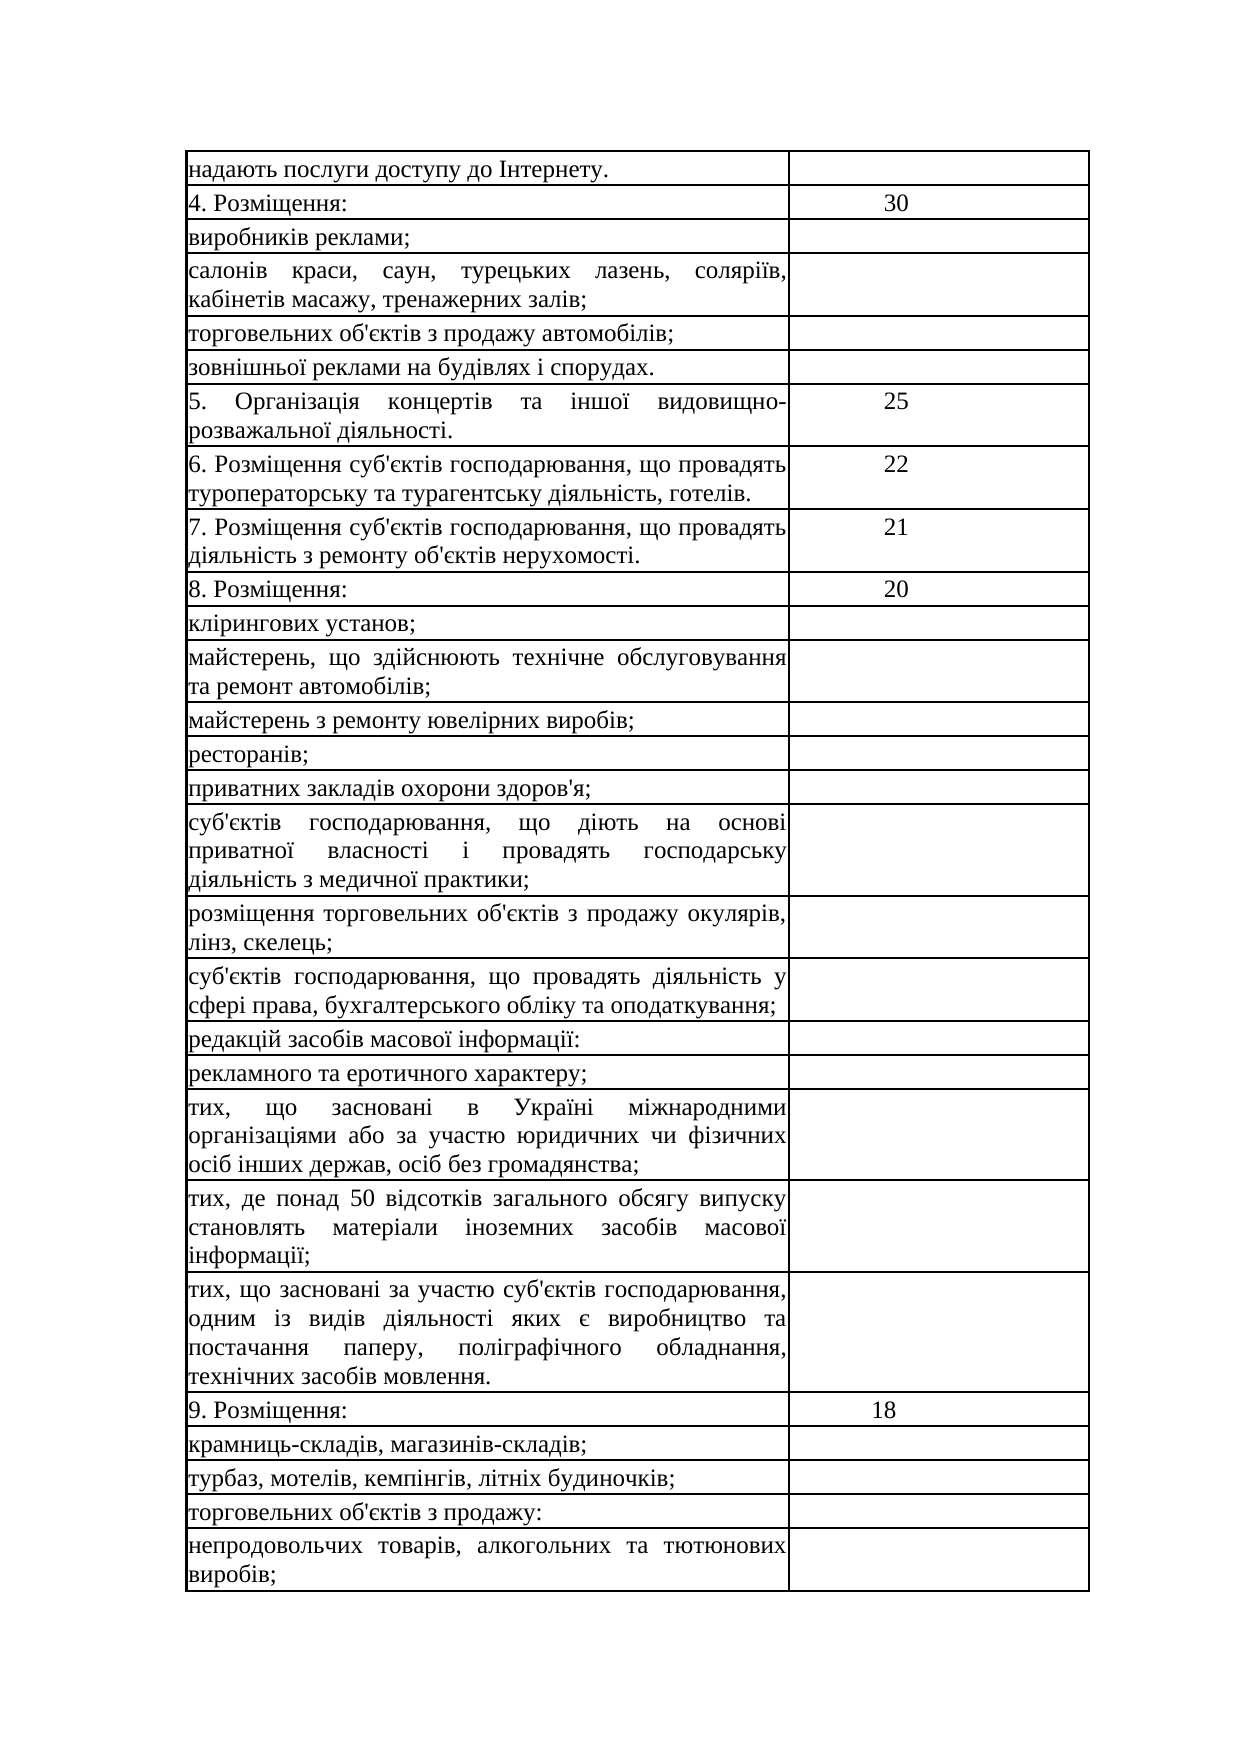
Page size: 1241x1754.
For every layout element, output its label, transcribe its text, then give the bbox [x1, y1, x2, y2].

table_cell крамниць-складів, магазинів-складів; [188, 1427, 788, 1459]
table_cell торговельних об'єктів з продажу автомобілів; [188, 317, 788, 348]
table_cell тих, що засновані в Україні міжнародними організаціями або за участю юридичних чи фізичних осіб інших держав, осіб без громадянства; [188, 1090, 788, 1179]
table_cell майстерень, що здійснюють технічне обслуговування та ремонт автомобілів; [188, 641, 788, 701]
table_cell тих, що засновані за участю суб'єктів господарювання, одним із видів діяльності яких є виробництво та постачання паперу, поліграфічного обладнання, технічних засобів мовлення. [188, 1273, 788, 1391]
table_cell [790, 254, 1088, 314]
table_cell [790, 897, 1088, 957]
table_cell розміщення торговельних об'єктів з продажу окулярів, лінз, скелець; [188, 897, 788, 957]
table_cell майстерень з ремонту ювелірних виробів; [188, 703, 788, 735]
table_cell 4. Розміщення: [188, 186, 788, 218]
table_cell [790, 703, 1088, 735]
table_cell [790, 805, 1088, 894]
table_cell [790, 351, 1088, 382]
table_cell [790, 1022, 1088, 1054]
table_cell зовнішньої реклами на будівлях і спорудах. [188, 351, 788, 382]
table_cell суб'єктів господарювання, що діють на основі приватної власності і провадять господарську діяльність з медичної практики; [188, 805, 788, 894]
table_cell салонів краси, саун, турецьких лазень, соляріїв, кабінетів масажу, тренажерних залів; [188, 254, 788, 314]
table_cell 25 [790, 385, 1088, 445]
table_cell турбаз, мотелів, кемпінгів, літніх будиночків; [188, 1461, 788, 1493]
table_cell [790, 959, 1088, 1020]
table_cell [790, 1495, 1088, 1527]
table_cell 22 [790, 447, 1088, 508]
table_cell [790, 607, 1088, 638]
table_cell приватних закладів охорони здоров'я; [188, 771, 788, 803]
table_cell [790, 641, 1088, 701]
table_cell [790, 220, 1088, 252]
table_cell 21 [790, 510, 1088, 571]
table_cell 18 [790, 1393, 1088, 1425]
table_cell [790, 771, 1088, 803]
table_cell [790, 152, 1088, 184]
table_cell [790, 1181, 1088, 1271]
table_cell клірингових установ; [188, 607, 788, 638]
table_cell 8. Розміщення: [188, 573, 788, 604]
table_cell 7. Розміщення суб'єктів господарювання, що провадять діяльність з ремонту об'єктів нерухомості. [188, 510, 788, 571]
table_cell редакцій засобів масової інформації: [188, 1022, 788, 1054]
table_cell 20 [790, 573, 1088, 604]
table_cell суб'єктів господарювання, що провадять діяльність у сфері права, бухгалтерського обліку та оподаткування; [188, 959, 788, 1020]
table_cell [790, 317, 1088, 348]
table_cell 30 [790, 186, 1088, 218]
table_cell [790, 1056, 1088, 1088]
table_cell 6. Розміщення суб'єктів господарювання, що провадять туроператорську та турагентську діяльність, готелів. [188, 447, 788, 508]
table_cell виробників реклами; [188, 220, 788, 252]
table_cell [790, 1529, 1088, 1589]
table_cell [790, 1090, 1088, 1179]
table_cell [790, 1427, 1088, 1459]
table_cell рекламного та еротичного характеру; [188, 1056, 788, 1088]
table_cell [790, 1461, 1088, 1493]
table_cell [790, 737, 1088, 769]
table_cell [790, 1273, 1088, 1391]
table_cell 9. Розміщення: [188, 1393, 788, 1425]
table_cell торговельних об'єктів з продажу: [188, 1495, 788, 1527]
table_cell ресторанів; [188, 737, 788, 769]
table_cell тих, де понад 50 відсотків загального обсягу випуску становлять матеріали іноземних засобів масової інформації; [188, 1181, 788, 1271]
table_cell 5. Організація концертів та іншої видовищно-розважальної діяльності. [188, 385, 788, 445]
table_cell непродовольчих товарів, алкогольних та тютюнових виробів; [188, 1529, 788, 1589]
